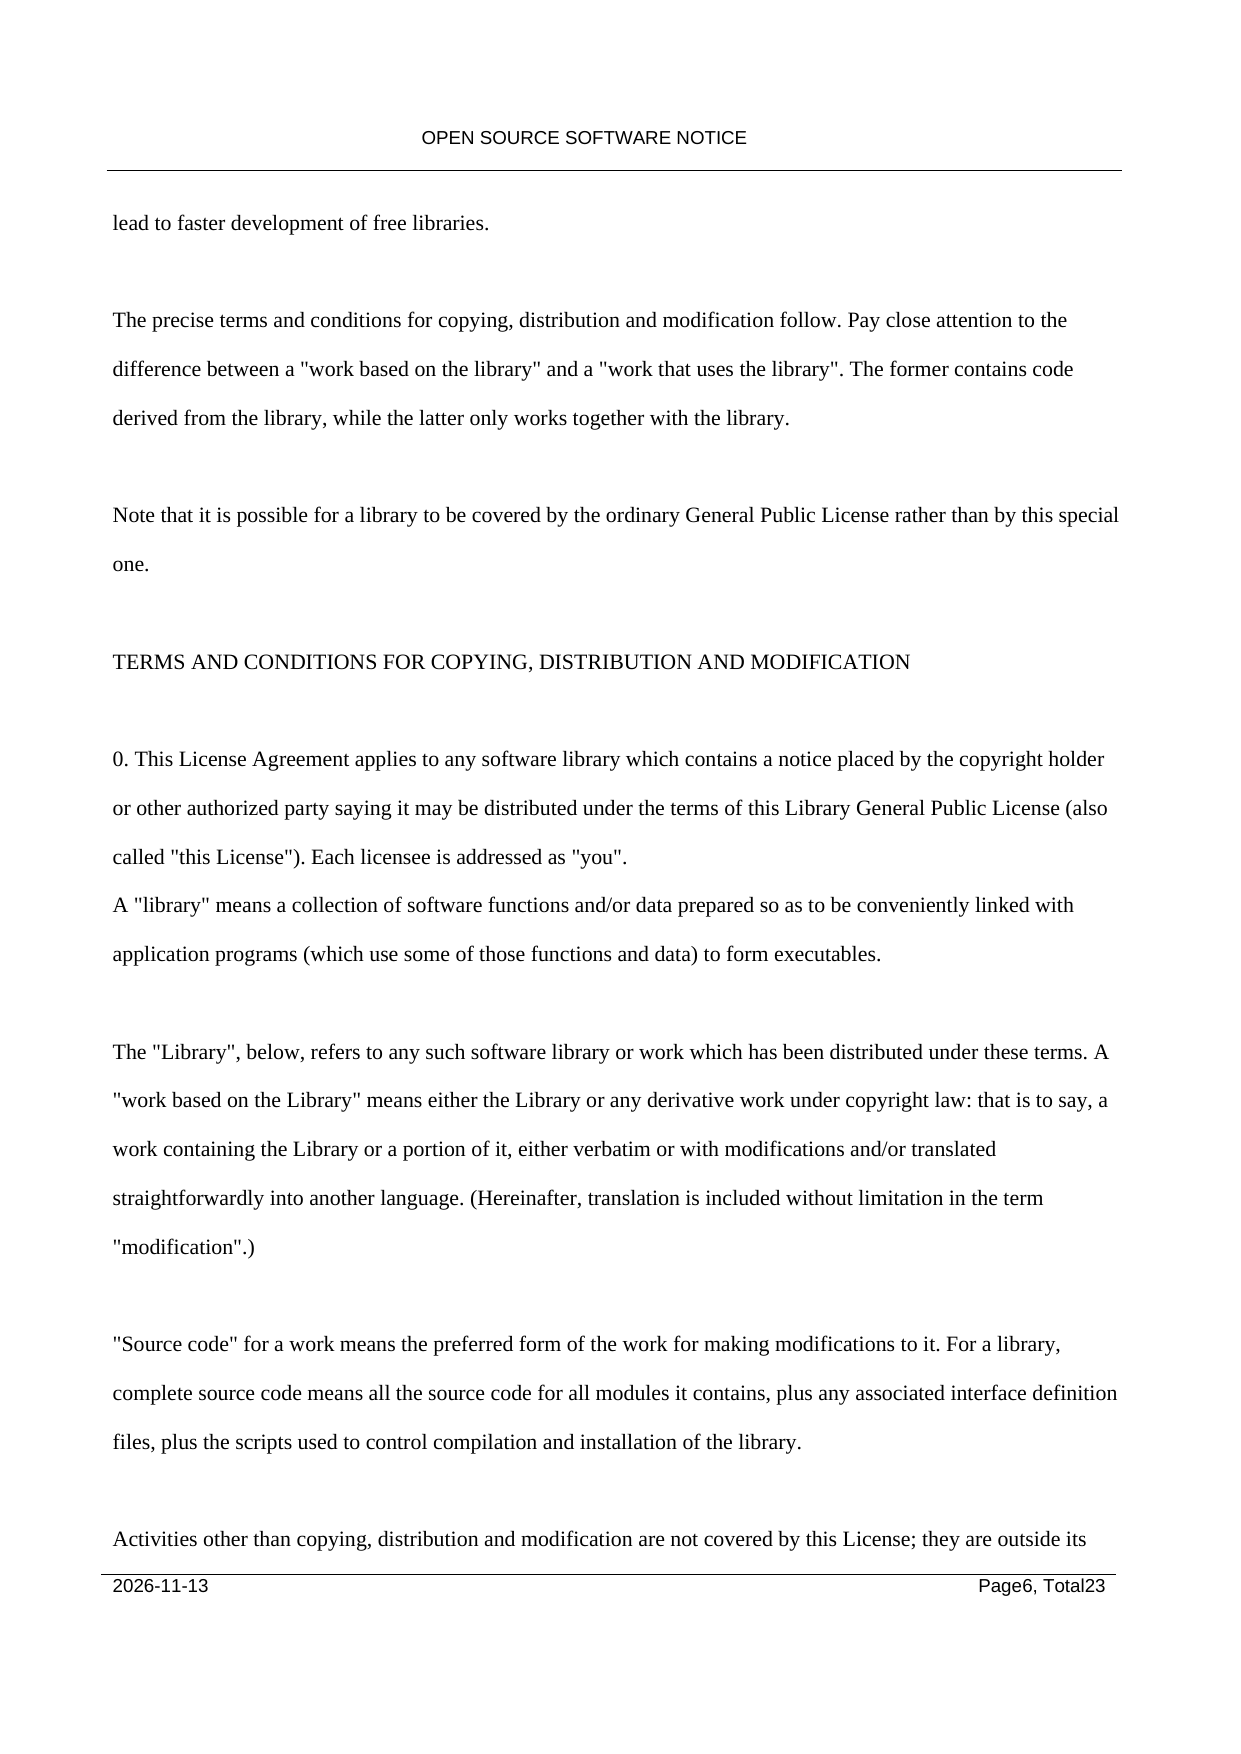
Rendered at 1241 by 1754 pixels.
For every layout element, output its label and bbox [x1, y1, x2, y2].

text [112, 206, 1128, 1555]
